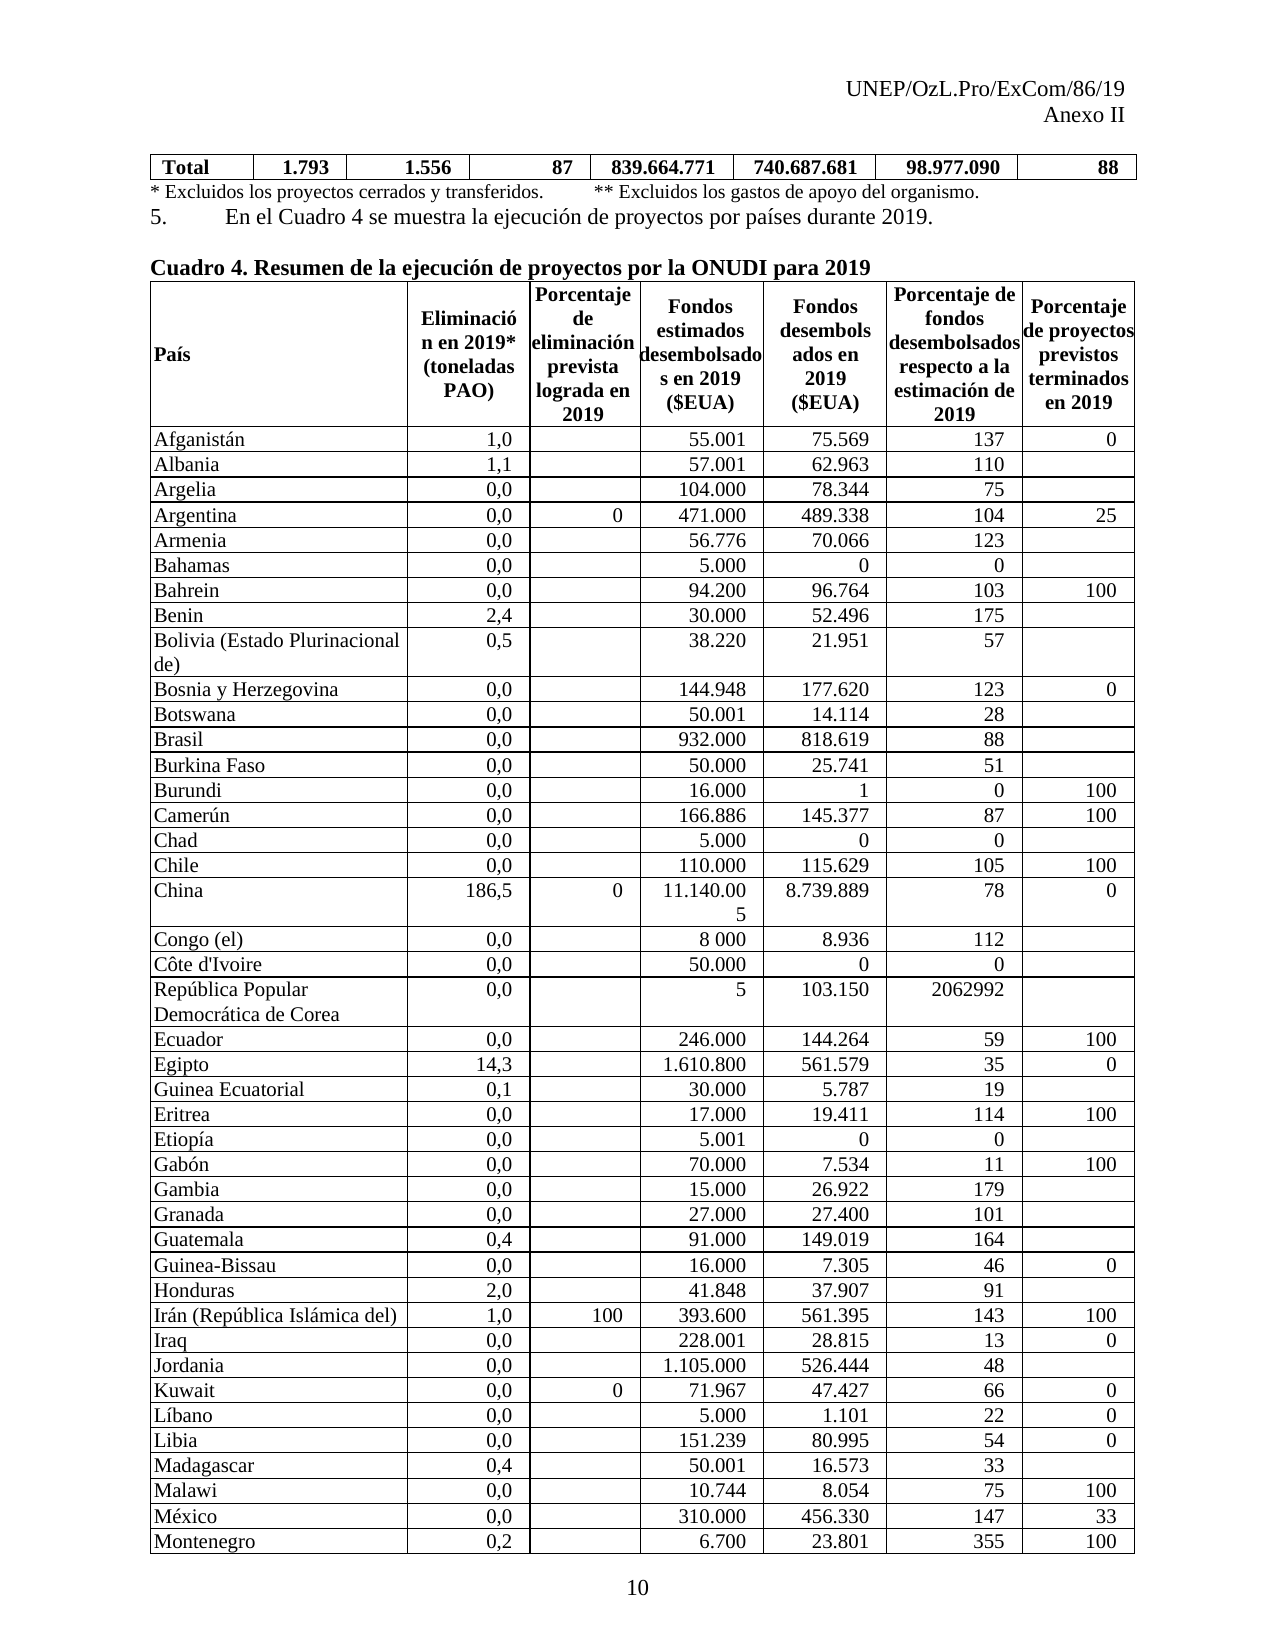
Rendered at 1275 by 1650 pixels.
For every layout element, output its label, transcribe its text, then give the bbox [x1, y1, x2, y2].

table_cell [531, 803, 640, 827]
table_cell 1.793 [254, 155, 346, 179]
table_cell 0,0 [408, 528, 529, 552]
table_cell 0,0 [408, 1027, 529, 1051]
table_cell [1023, 952, 1134, 976]
table_cell 0,2 [408, 1529, 529, 1553]
table_cell 70.066 [764, 528, 886, 552]
table_cell 123 [887, 528, 1022, 552]
table_cell 839.664.771 [591, 155, 733, 179]
table_cell [531, 1253, 640, 1277]
table_cell 0 [1023, 1378, 1134, 1402]
table_cell 0 [764, 1127, 886, 1151]
table_cell [531, 452, 640, 476]
table_cell 5.787 [764, 1077, 886, 1101]
table_cell 151.239 [641, 1428, 763, 1452]
table_cell [1023, 1127, 1134, 1151]
table_cell 33 [1023, 1504, 1134, 1528]
table_cell 0,0 [408, 1177, 529, 1201]
table_cell Guinea Ecuatorial [151, 1077, 407, 1101]
table_cell 101 [887, 1202, 1022, 1226]
table_cell 78 [887, 878, 1022, 926]
table_cell 144.948 [641, 677, 763, 701]
table_cell Irán (República Islámica del) [151, 1303, 407, 1327]
table_cell 144.264 [764, 1027, 886, 1051]
table_cell [531, 952, 640, 976]
table_cell 5.001 [641, 1127, 763, 1151]
table_cell [531, 1202, 640, 1226]
table_cell 1.556 [347, 155, 469, 179]
table_cell 88 [1018, 155, 1136, 179]
table_cell 5.000 [641, 828, 763, 852]
table_cell 186,5 [408, 878, 529, 926]
table_cell 1 [764, 778, 886, 802]
table_cell 0,0 [408, 677, 529, 701]
table_cell 19.411 [764, 1102, 886, 1126]
table_cell [531, 853, 640, 877]
table_cell 310.000 [641, 1504, 763, 1528]
table_cell 0 [1023, 1253, 1134, 1277]
table_cell [531, 1102, 640, 1126]
table_cell [531, 427, 640, 451]
table_cell Honduras [151, 1278, 407, 1302]
table_cell 0 [1023, 1403, 1134, 1427]
table_cell 25 [1023, 503, 1134, 527]
table_cell 100 [1023, 1303, 1134, 1327]
table_cell 21.951 [764, 628, 886, 676]
table_cell 1,0 [408, 427, 529, 451]
table_cell 15.000 [641, 1177, 763, 1201]
table_cell 16.000 [641, 778, 763, 802]
table_cell 16.573 [764, 1453, 886, 1477]
table_cell 28.815 [764, 1328, 886, 1352]
table_cell 17.000 [641, 1102, 763, 1126]
table_cell 25.741 [764, 753, 886, 777]
table_cell Total [151, 155, 253, 179]
table_cell 48 [887, 1353, 1022, 1377]
table_cell 5.000 [641, 553, 763, 577]
table_cell 0,4 [408, 1228, 529, 1251]
table_cell 471.000 [641, 503, 763, 527]
table_cell 57.001 [641, 452, 763, 476]
table_cell China [151, 878, 407, 926]
table_cell 8.054 [764, 1479, 886, 1502]
table_cell 561.579 [764, 1052, 886, 1076]
table_cell 11.140.005 [641, 878, 763, 926]
table_cell 114 [887, 1102, 1022, 1126]
table_header Porcentaje de proyectos previstos terminados en 2019 [1023, 282, 1134, 426]
table_cell 100 [1023, 1027, 1134, 1051]
table_cell 0 [1023, 1052, 1134, 1076]
table_cell Argentina [151, 503, 407, 527]
table_cell Côte d'Ivoire [151, 952, 407, 976]
table_cell Brasil [151, 728, 407, 751]
table_cell 0,0 [408, 1202, 529, 1226]
table_cell Libia [151, 1428, 407, 1452]
table_cell [531, 1428, 640, 1452]
table_cell 0 [531, 503, 640, 527]
table_cell [531, 828, 640, 852]
table_cell 103 [887, 578, 1022, 602]
table_cell 0,0 [408, 1504, 529, 1528]
table_cell 0,0 [408, 853, 529, 877]
table_cell 0,0 [408, 1328, 529, 1352]
table_cell 8.739.889 [764, 878, 886, 926]
table_cell 100 [1023, 1102, 1134, 1126]
table_cell 100 [1023, 1479, 1134, 1502]
table_cell 246.000 [641, 1027, 763, 1051]
table_cell 11 [887, 1152, 1022, 1176]
table_cell 2,0 [408, 1278, 529, 1302]
table_header Fondos estimados desembolsados en 2019 ($EUA) [641, 282, 763, 426]
table_cell 16.000 [641, 1253, 763, 1277]
table_cell [1023, 1202, 1134, 1226]
table_cell 103.150 [764, 978, 886, 1026]
table_cell 80.995 [764, 1428, 886, 1452]
table_cell 100 [1023, 853, 1134, 877]
table_cell 112 [887, 927, 1022, 951]
table_cell Líbano [151, 1403, 407, 1427]
table_cell 0,0 [408, 478, 529, 501]
table_cell [1023, 1228, 1134, 1251]
table_cell 2,4 [408, 603, 529, 627]
table_cell Armenia [151, 528, 407, 552]
table_cell 137 [887, 427, 1022, 451]
table_cell 19 [887, 1077, 1022, 1101]
table_cell 94.200 [641, 578, 763, 602]
table_cell [531, 1403, 640, 1427]
table_cell 56.776 [641, 528, 763, 552]
table_cell [531, 778, 640, 802]
table_cell 149.019 [764, 1228, 886, 1251]
table_cell 71.967 [641, 1378, 763, 1402]
table_cell Eritrea [151, 1102, 407, 1126]
table_cell 100 [1023, 1152, 1134, 1176]
table_cell 526.444 [764, 1353, 886, 1377]
title Cuadro 4. Resumen de la ejecución de proyectos por la ONUDI para 2019 [150, 254, 1125, 281]
table_cell 123 [887, 677, 1022, 701]
table_cell Afganistán [151, 427, 407, 451]
table_cell 104.000 [641, 478, 763, 501]
table_cell [531, 553, 640, 577]
table_cell [531, 1328, 640, 1352]
table_cell Etiopía [151, 1127, 407, 1151]
table_cell 110 [887, 452, 1022, 476]
table_cell 7.305 [764, 1253, 886, 1277]
table_cell [531, 1152, 640, 1176]
table_cell [531, 628, 640, 676]
table_cell 26.922 [764, 1177, 886, 1201]
table_cell [1023, 528, 1134, 552]
table_cell 115.629 [764, 853, 886, 877]
table_cell 98.977.090 [876, 155, 1017, 179]
table_cell 1.101 [764, 1403, 886, 1427]
table_cell 0,0 [408, 828, 529, 852]
table_cell [1023, 603, 1134, 627]
table_cell Burundi [151, 778, 407, 802]
table_cell 147 [887, 1504, 1022, 1528]
table_cell 110.000 [641, 853, 763, 877]
table_cell 355 [887, 1529, 1022, 1553]
table_cell 100 [1023, 578, 1134, 602]
table_cell Kuwait [151, 1378, 407, 1402]
table_cell 6.700 [641, 1529, 763, 1553]
table_cell 38.220 [641, 628, 763, 676]
table_cell 7.534 [764, 1152, 886, 1176]
table_cell Bolivia (Estado Plurinacional de) [151, 628, 407, 676]
table_cell Madagascar [151, 1453, 407, 1477]
table_cell [531, 1077, 640, 1101]
table_cell 0,0 [408, 1353, 529, 1377]
table_cell [1023, 1077, 1134, 1101]
table_cell 0 [764, 952, 886, 976]
table_cell 0 [887, 952, 1022, 976]
table_cell 75.569 [764, 427, 886, 451]
table_cell [531, 1504, 640, 1528]
table_cell Gambia [151, 1177, 407, 1201]
table_cell 818.619 [764, 728, 886, 751]
table_cell 54 [887, 1428, 1022, 1452]
table_header Porcentaje de eliminación prevista lograda en 2019 [531, 282, 640, 426]
table_cell 166.886 [641, 803, 763, 827]
table_cell 100 [531, 1303, 640, 1327]
table_cell 0,0 [408, 1479, 529, 1502]
table_cell 0 [1023, 1328, 1134, 1352]
table_cell 59 [887, 1027, 1022, 1051]
table_cell [531, 728, 640, 751]
table_cell 143 [887, 1303, 1022, 1327]
table_cell 0 [764, 828, 886, 852]
table_cell México [151, 1504, 407, 1528]
table_cell 0,0 [408, 803, 529, 827]
table_cell Argelia [151, 478, 407, 501]
table_cell [531, 578, 640, 602]
table_cell 0,0 [408, 778, 529, 802]
table_cell 35 [887, 1052, 1022, 1076]
table_cell 456.330 [764, 1504, 886, 1528]
text * Excluidos los proyectos cerrados y transferidos. ** Excluidos los gastos de apoyo del organismo. [150, 180, 1125, 203]
table_cell 100 [1023, 803, 1134, 827]
table_cell [531, 1052, 640, 1076]
table_cell [1023, 478, 1134, 501]
table_cell [1023, 1353, 1134, 1377]
table_cell [531, 702, 640, 726]
table_cell 0,0 [408, 927, 529, 951]
table_cell 0,0 [408, 728, 529, 751]
table_cell [531, 1529, 640, 1553]
table_cell 50.001 [641, 702, 763, 726]
table_cell 70.000 [641, 1152, 763, 1176]
table_cell [531, 1278, 640, 1302]
table_cell Burkina Faso [151, 753, 407, 777]
table_cell 30.000 [641, 603, 763, 627]
table_cell 145.377 [764, 803, 886, 827]
table_cell 0,0 [408, 1428, 529, 1452]
table_cell 177.620 [764, 677, 886, 701]
table_cell [1023, 728, 1134, 751]
table_cell Chad [151, 828, 407, 852]
table_header Eliminación en 2019* (toneladas PAO) [408, 282, 529, 426]
table_cell 1,0 [408, 1303, 529, 1327]
table_cell Benin [151, 603, 407, 627]
table_cell [531, 677, 640, 701]
table_cell 0,0 [408, 1152, 529, 1176]
table_cell 10.744 [641, 1479, 763, 1502]
table_cell 30.000 [641, 1077, 763, 1101]
table_cell 55.001 [641, 427, 763, 451]
table_cell 100 [1023, 1529, 1134, 1553]
table_cell 1,1 [408, 452, 529, 476]
table_cell Botswana [151, 702, 407, 726]
table_cell 46 [887, 1253, 1022, 1277]
table_cell [531, 1353, 640, 1377]
table_cell 0,0 [408, 1253, 529, 1277]
table_cell 57 [887, 628, 1022, 676]
table_cell Montenegro [151, 1529, 407, 1553]
table_cell 66 [887, 1378, 1022, 1402]
table_cell 37.907 [764, 1278, 886, 1302]
table_header Fondos desembolsados en 2019 ($EUA) [764, 282, 886, 426]
table_cell 561.395 [764, 1303, 886, 1327]
table_cell 62.963 [764, 452, 886, 476]
table_cell 740.687.681 [734, 155, 875, 179]
table_cell Gabón [151, 1152, 407, 1176]
table_cell [1023, 553, 1134, 577]
table_cell 1.105.000 [641, 1353, 763, 1377]
table_cell [1023, 927, 1134, 951]
table_cell [531, 1453, 640, 1477]
table_cell 0 [531, 878, 640, 926]
table_header Porcentaje de fondos desembolsados respecto a la estimación de 2019 [887, 282, 1022, 426]
table_cell [1023, 978, 1134, 1026]
table_cell 87 [887, 803, 1022, 827]
table_cell 87 [470, 155, 590, 179]
table_cell Camerún [151, 803, 407, 827]
subtitle En el Cuadro 4 se muestra la ejecución de proyectos por países durante 2019. [150, 203, 1125, 229]
table_cell Jordania [151, 1353, 407, 1377]
table_cell [1023, 1278, 1134, 1302]
table_cell [531, 927, 640, 951]
table_cell 5 [641, 978, 763, 1026]
table_cell 33 [887, 1453, 1022, 1477]
table_cell [531, 1177, 640, 1201]
table_cell 50.000 [641, 753, 763, 777]
table_cell [1023, 628, 1134, 676]
table_cell 78.344 [764, 478, 886, 501]
table_cell 0,0 [408, 978, 529, 1026]
table_cell 0,0 [408, 553, 529, 577]
table_cell [1023, 753, 1134, 777]
table_cell Albania [151, 452, 407, 476]
table_cell 932.000 [641, 728, 763, 751]
table_cell 228.001 [641, 1328, 763, 1352]
table_cell República Popular Democrática de Corea [151, 978, 407, 1026]
table_cell Iraq [151, 1328, 407, 1352]
table_cell 0,0 [408, 578, 529, 602]
table_cell 0,0 [408, 1378, 529, 1402]
table_cell 75 [887, 1479, 1022, 1502]
table_cell [531, 978, 640, 1026]
table_cell 52.496 [764, 603, 886, 627]
table_cell Bahrein [151, 578, 407, 602]
table_cell Guatemala [151, 1228, 407, 1251]
table_cell 0,4 [408, 1453, 529, 1477]
table_cell 27.400 [764, 1202, 886, 1226]
table_cell Malawi [151, 1479, 407, 1502]
table_cell [531, 528, 640, 552]
table_cell 0 [531, 1378, 640, 1402]
table_cell 0,0 [408, 1403, 529, 1427]
table_cell 91 [887, 1278, 1022, 1302]
table_cell 23.801 [764, 1529, 886, 1553]
table_cell 105 [887, 853, 1022, 877]
table_cell 0,5 [408, 628, 529, 676]
table_cell 5.000 [641, 1403, 763, 1427]
table_cell 27.000 [641, 1202, 763, 1226]
table_cell 13 [887, 1328, 1022, 1352]
table_cell 0 [887, 553, 1022, 577]
table_cell Congo (el) [151, 927, 407, 951]
table_cell 2062992 [887, 978, 1022, 1026]
table_cell [1023, 1453, 1134, 1477]
table_cell Guinea-Bissau [151, 1253, 407, 1277]
table_cell Bosnia y Herzegovina [151, 677, 407, 701]
table_cell [531, 1228, 640, 1251]
table_cell Bahamas [151, 553, 407, 577]
table_cell Chile [151, 853, 407, 877]
table_cell 75 [887, 478, 1022, 501]
table_cell 47.427 [764, 1378, 886, 1402]
table_cell 1.610.800 [641, 1052, 763, 1076]
table_cell Ecuador [151, 1027, 407, 1051]
table_cell [531, 1127, 640, 1151]
table_cell 0 [887, 778, 1022, 802]
table_cell 0,0 [408, 503, 529, 527]
table_cell 51 [887, 753, 1022, 777]
table_cell [531, 603, 640, 627]
table_cell 91.000 [641, 1228, 763, 1251]
table_cell 88 [887, 728, 1022, 751]
table_cell 28 [887, 702, 1022, 726]
table_cell 22 [887, 1403, 1022, 1427]
table_cell [1023, 452, 1134, 476]
table_cell 164 [887, 1228, 1022, 1251]
table_cell 0,0 [408, 702, 529, 726]
table_cell 100 [1023, 778, 1134, 802]
table_cell 0 [1023, 878, 1134, 926]
table_cell 0,0 [408, 1127, 529, 1151]
table_cell 50.000 [641, 952, 763, 976]
table_cell 0,0 [408, 753, 529, 777]
table_cell [531, 1027, 640, 1051]
table_header País [151, 282, 407, 426]
table_cell 8 000 [641, 927, 763, 951]
table_cell 179 [887, 1177, 1022, 1201]
table_cell Granada [151, 1202, 407, 1226]
table_cell 8.936 [764, 927, 886, 951]
table_cell 0 [764, 553, 886, 577]
table_cell [1023, 702, 1134, 726]
table_cell Egipto [151, 1052, 407, 1076]
table_cell 96.764 [764, 578, 886, 602]
table_cell 0 [887, 828, 1022, 852]
table_cell 41.848 [641, 1278, 763, 1302]
table_cell [1023, 1177, 1134, 1201]
table_cell 393.600 [641, 1303, 763, 1327]
table_cell [531, 478, 640, 501]
table_cell 0,0 [408, 1102, 529, 1126]
table_cell 489.338 [764, 503, 886, 527]
table_cell 0,0 [408, 952, 529, 976]
table_cell 0 [1023, 1428, 1134, 1452]
table_cell 14,3 [408, 1052, 529, 1076]
table_cell 104 [887, 503, 1022, 527]
table_cell [531, 1479, 640, 1502]
table_cell [531, 753, 640, 777]
table_cell [1023, 828, 1134, 852]
table_cell 175 [887, 603, 1022, 627]
table_cell 50.001 [641, 1453, 763, 1477]
table_cell 0 [1023, 427, 1134, 451]
table_cell 0,1 [408, 1077, 529, 1101]
table_cell 14.114 [764, 702, 886, 726]
table_cell 0 [1023, 677, 1134, 701]
table_cell 0 [887, 1127, 1022, 1151]
